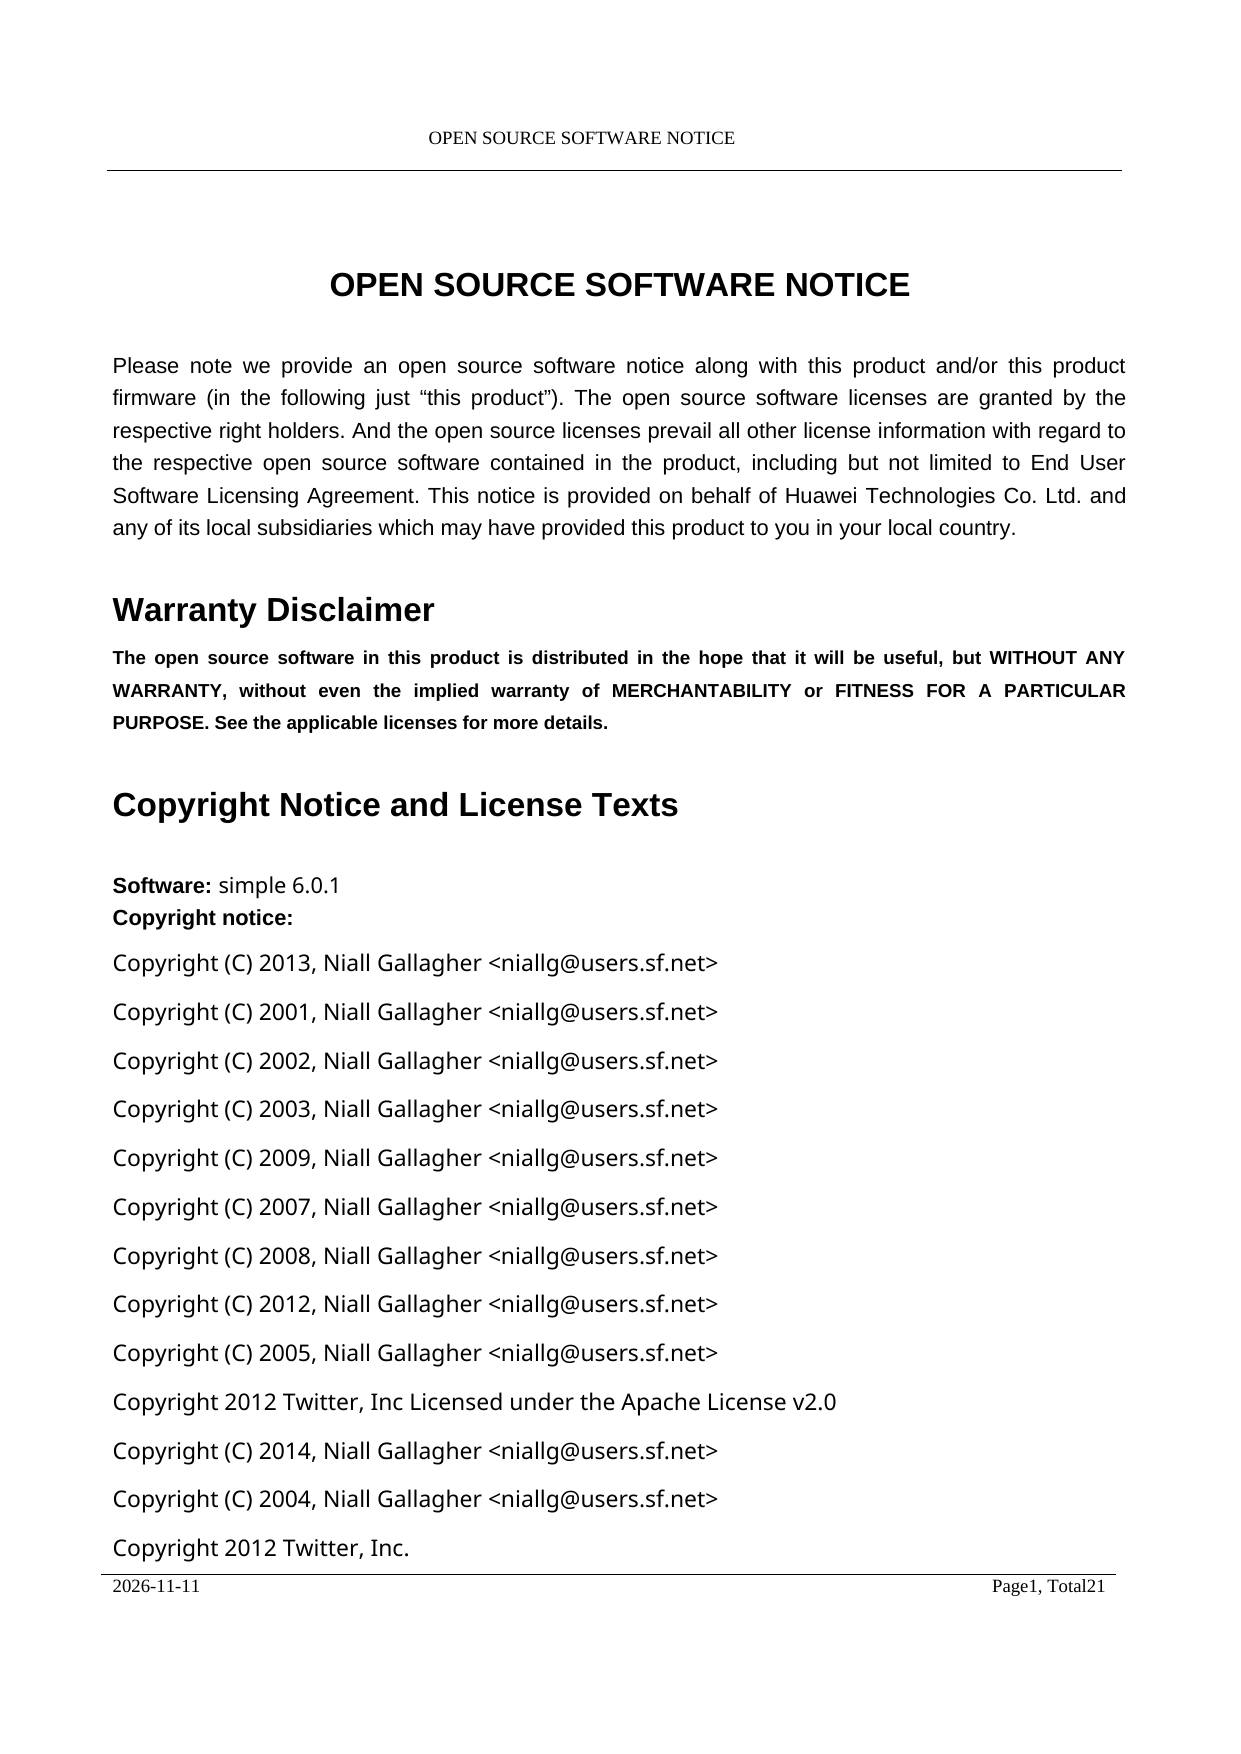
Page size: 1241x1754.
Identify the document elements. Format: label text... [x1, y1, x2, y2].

text The open source software in this product is distributed in the hope that it will be useful, but WITHOUT ANY WARRANTY, without even the implied warranty of MERCHANTABILITY or FITNESS FOR A PARTICULAR PURPOSE. See the applicable licenses for more details. [112, 641, 1128, 739]
text Please note we provide an open source software notice along with this product and/or this product firmware (in the following just “this product”). The open source software licenses are granted by the respective right holders. And the open source licenses prevail all other license information with regard to the respective open source software contained in the product, including but not limited to End User Software Licensing Agreement. This notice is provided on behalf of Huawei Technologies Co. Ltd. and any of its local subsidiaries which may have provided this product to you in your local country. [112, 349, 1128, 544]
text OPEN SOURCE SOFTWARE NOTICE [112, 251, 1128, 316]
text Copyright Notice and License Texts [112, 771, 1128, 836]
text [112, 947, 1128, 1564]
text Copyright notice: [112, 901, 1128, 934]
text Software: simple 6.0.1 [112, 869, 1128, 901]
text Warranty Disclaimer [112, 576, 1128, 641]
